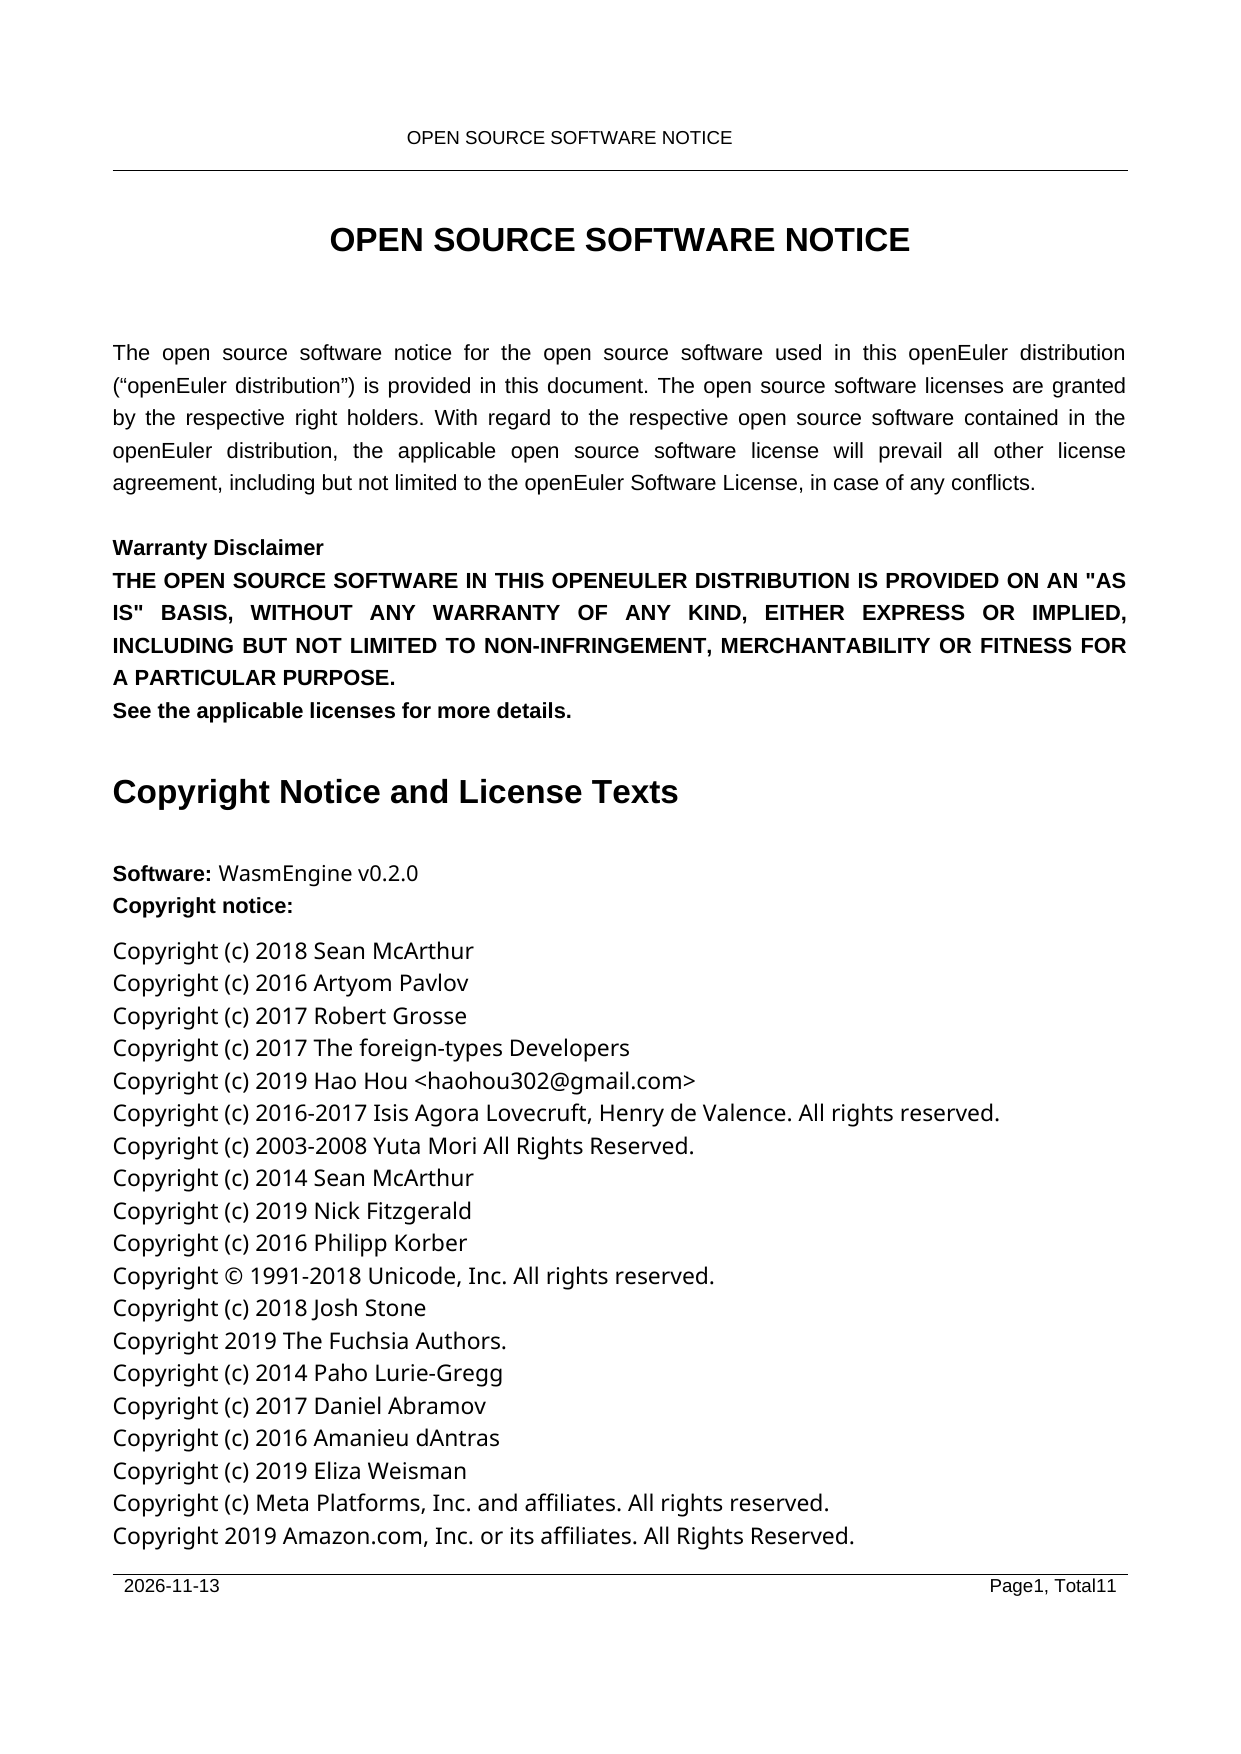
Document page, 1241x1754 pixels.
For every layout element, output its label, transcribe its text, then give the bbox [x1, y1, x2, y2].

title Software: WasmEngine v0.2.0 [112, 856, 1128, 889]
text OPEN SOURCE SOFTWARE NOTICE [112, 206, 1128, 271]
text Copyright Notice and License Texts [112, 759, 1128, 824]
text THE OPEN SOURCE SOFTWARE IN THIS OPENEULER DISTRIBUTION IS PROVIDED ON AN "AS IS" BASIS, WITHOUT ANY WARRANTY OF ANY KIND, EITHER EXPRESS OR IMPLIED, INCLUDING BUT NOT LIMITED TO NON-INFRINGEMENT, MERCHANTABILITY OR FITNESS FOR A PARTICULAR PURPOSE. See the applicable licenses for more details. [112, 564, 1128, 726]
text Warranty Disclaimer [112, 531, 1128, 564]
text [112, 934, 1128, 1551]
text The open source software notice for the open source software used in this openEuler distribution (“openEuler distribution”) is provided in this document. The open source software licenses are granted by the respective right holders. With regard to the respective open source software contained in the openEuler distribution, the applicable open source software license will prevail all other license agreement, including but not limited to the openEuler Software License, in case of any conflicts. [112, 336, 1128, 499]
text Copyright notice: [112, 889, 1128, 921]
